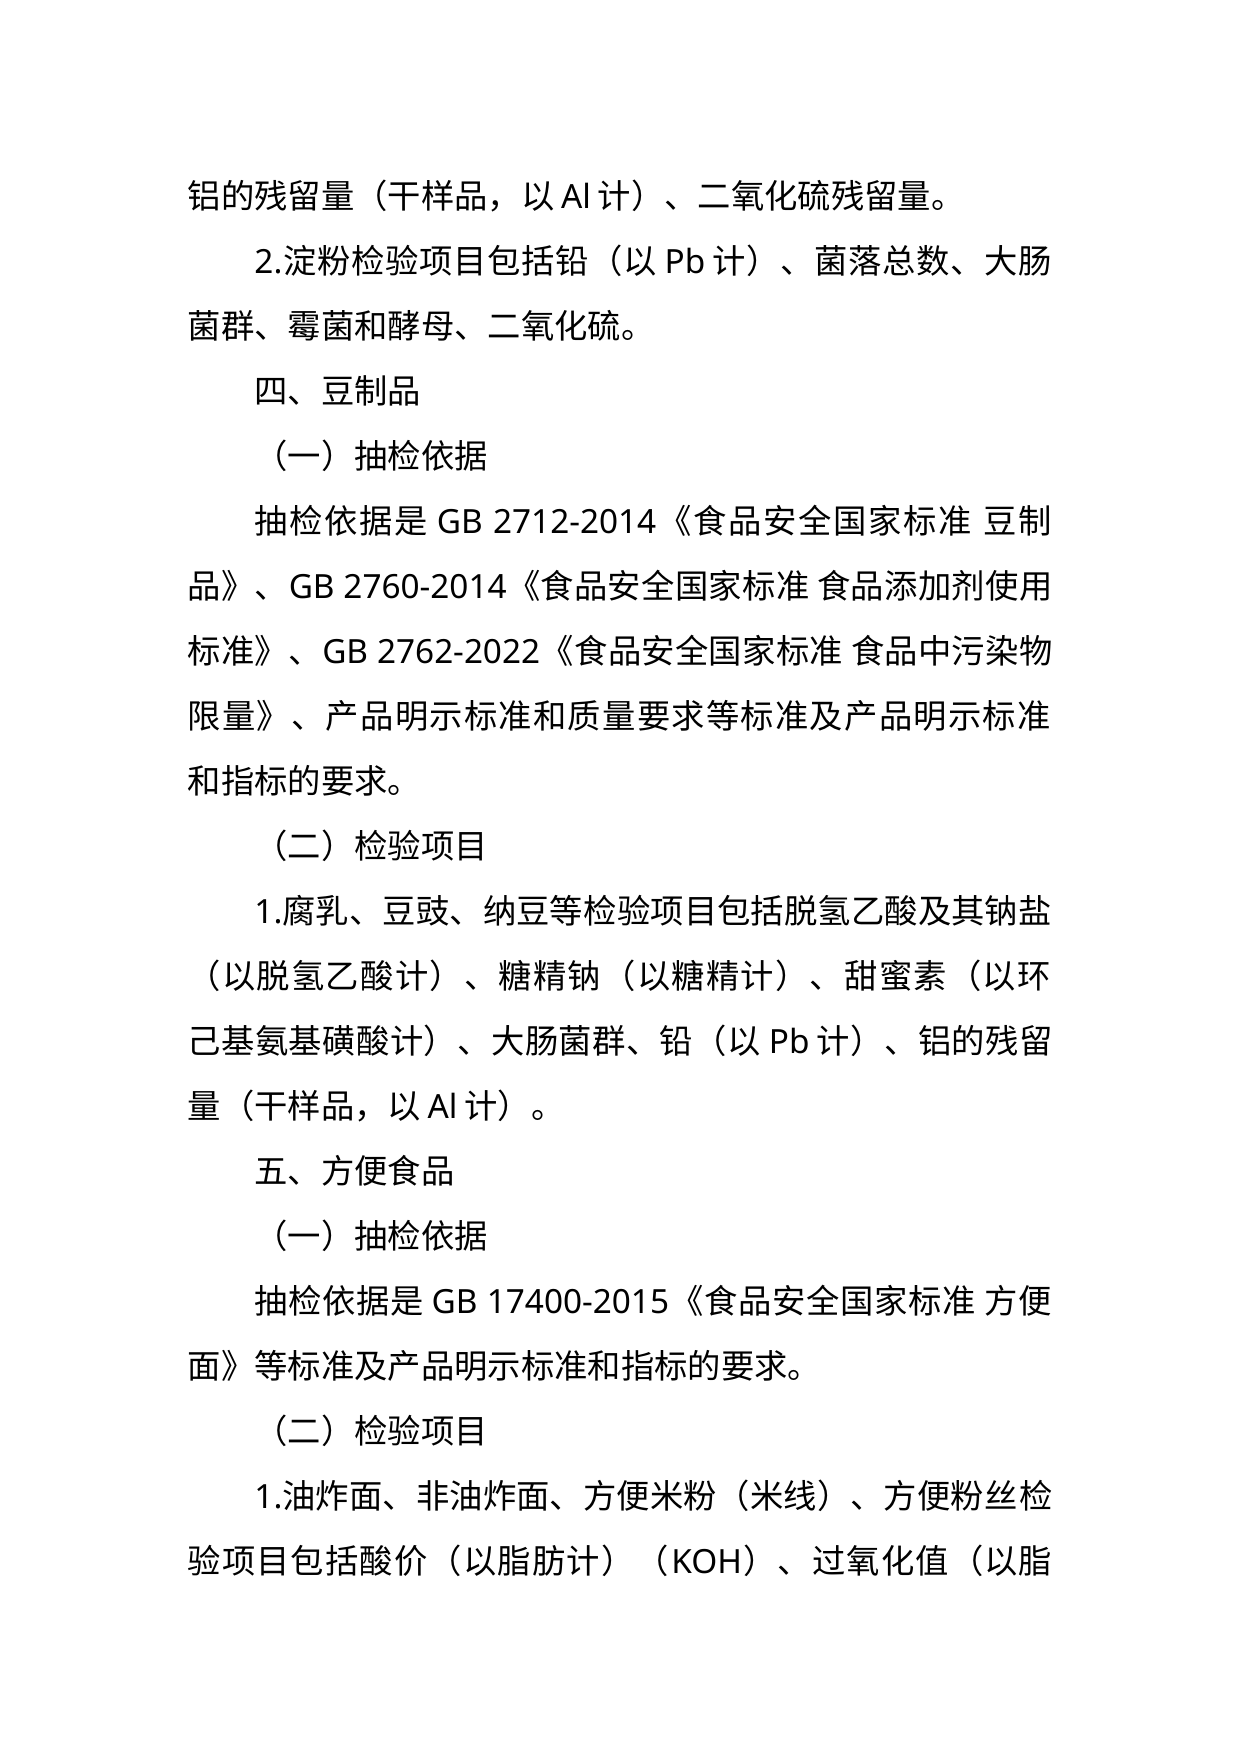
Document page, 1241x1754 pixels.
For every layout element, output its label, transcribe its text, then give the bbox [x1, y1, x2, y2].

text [187, 1462, 1053, 1592]
text 四、豆制品 [187, 357, 1053, 422]
text 五、方便食品 [187, 1137, 1053, 1202]
text （一）抽检依据 [187, 1202, 1053, 1267]
text 1.腐乳、豆豉、纳豆等检验项目包括脱氢乙酸及其钠盐（以脱氢乙酸计）、糖精钠（以糖精计）、甜蜜素（以环己基氨基磺酸计）、大肠菌群、铅（以Pb计）、铝的残留量（干样品，以Al计）。 [187, 877, 1053, 1137]
text （一）抽检依据 [187, 422, 1053, 487]
text 抽检依据是GB 17400-2015《食品安全国家标准 方便面》等标准及产品明示标准和指标的要求。 [187, 1267, 1053, 1397]
text （二）检验项目 [187, 1397, 1053, 1462]
text 2.淀粉检验项目包括铅（以Pb计）、菌落总数、大肠菌群、霉菌和酵母、二氧化硫。 [187, 227, 1053, 357]
text 抽检依据是GB 2712-2014《食品安全国家标准 豆制品》、GB 2760-2014《食品安全国家标准 食品添加剂使用标准》、GB 2762-2022《食品安全国家标准 食品中污染物限量》、产品明示标准和质量要求等标准及产品明示标准和指标的要求。 [187, 487, 1053, 812]
text （二）检验项目 [187, 812, 1053, 877]
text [187, 162, 1053, 227]
